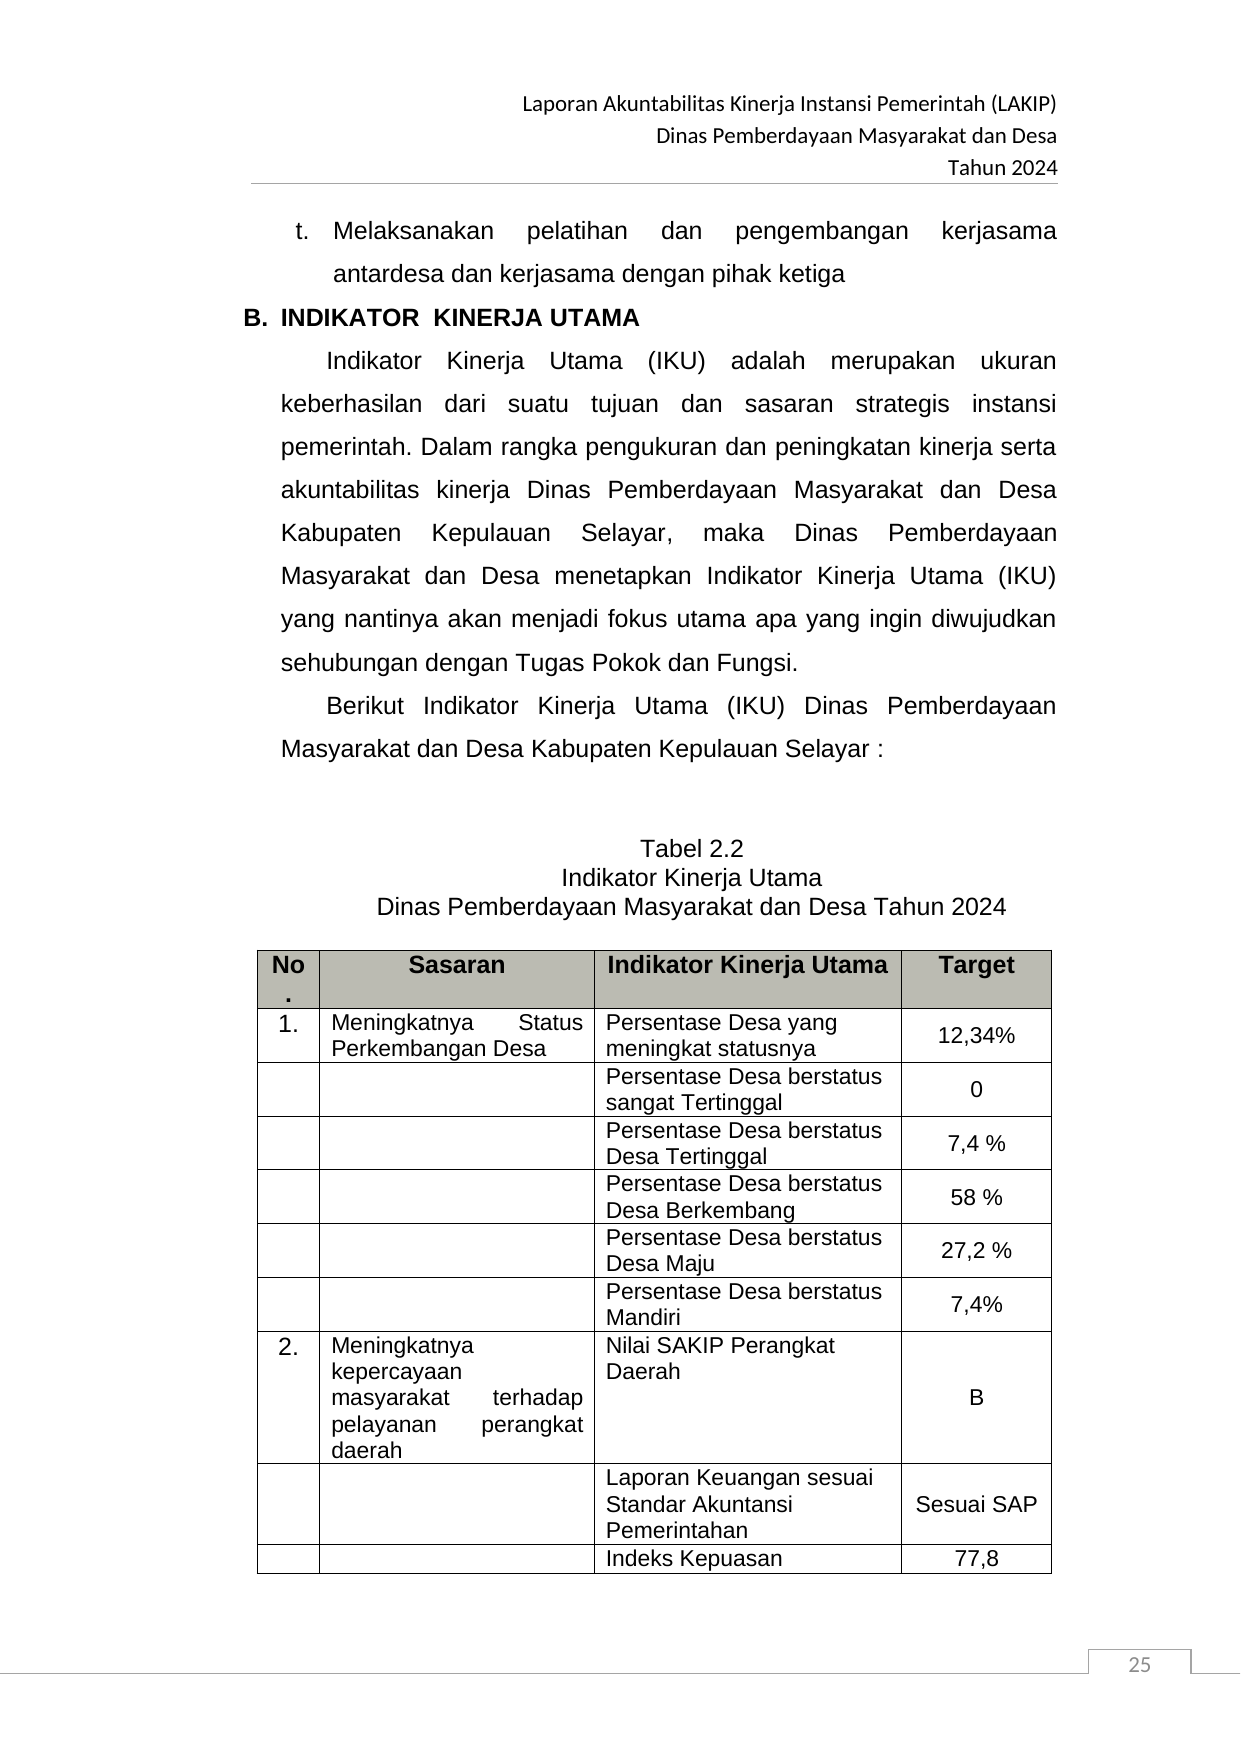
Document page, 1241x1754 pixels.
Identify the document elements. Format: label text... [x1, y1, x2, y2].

table_header Sasaran [320, 951, 594, 1008]
table_cell Meningkatnya kepercayaan masyarakat terhadap pelayanan perangkat daerah [320, 1332, 594, 1463]
table_cell [320, 1464, 594, 1543]
table_cell [320, 1224, 594, 1277]
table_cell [595, 1545, 901, 1573]
text Indikator Kinerja Utama (IKU) adalah merupakan ukuran keberhasilan dari suatu tujuan dan sasaran strategis instansi pemerintah. Dalam rangka pengukuran dan peningkatan kinerja serta akuntabilitas kinerja Dinas Pemberdayaan Masyarakat dan Desa Kabupaten Kepulauan Selayar, maka Dinas Pemberdayaan Masyarakat dan Desa menetapkan Indikator Kinerja Utama (IKU) yang nantinya akan menjadi fokus utama apa yang ingin diwujudkan sehubungan dengan Tugas Pokok dan Fungsi. [281, 346, 1058, 676]
table_cell Meningkatnya Status Perkembangan Desa [320, 1009, 594, 1062]
table_cell [258, 1464, 319, 1543]
table_cell 0 [902, 1063, 1051, 1116]
table_cell B [902, 1332, 1051, 1463]
list Melaksanakan pelatihan dan pengembangan kerjasama antardesa dan kerjasama dengan pihak ketiga [295, 216, 1058, 288]
table_cell [320, 1117, 594, 1169]
table_cell 7,4 % [902, 1117, 1051, 1169]
table_cell [258, 1224, 319, 1277]
table_cell Sesuai SAP [902, 1464, 1051, 1543]
table_cell [258, 1063, 319, 1116]
table_cell 12,34% [902, 1009, 1051, 1062]
table_cell [258, 1170, 319, 1223]
table_header No. [258, 951, 319, 1008]
table_cell 7,4% [902, 1278, 1051, 1331]
table_cell [320, 1063, 594, 1116]
table_header Target [902, 951, 1051, 1008]
table_cell Persentase Desa berstatus Mandiri [595, 1278, 901, 1331]
table_cell 1. [258, 1009, 319, 1062]
table_header Indikator Kinerja Utama [595, 951, 901, 1008]
table_cell [320, 1545, 594, 1573]
table_cell [320, 1170, 594, 1223]
text Dinas Pemberdayaan Masyarakat dan Desa Tahun 2024 [326, 892, 1058, 921]
table_cell [258, 1545, 319, 1573]
table_cell Persentase Desa berstatus sangat Tertinggal [595, 1063, 901, 1116]
list INDIKATOR KINERJA UTAMA [243, 303, 1058, 331]
table_cell Laporan Keuangan sesuai Standar Akuntansi Pemerintahan [595, 1464, 901, 1543]
text Berikut Indikator Kinerja Utama (IKU) Dinas Pemberdayaan Masyarakat dan Desa Kabupaten Kepulauan Selayar : [281, 691, 1058, 763]
table_cell 27,2 % [902, 1224, 1051, 1277]
table_cell Nilai SAKIP Perangkat Daerah [595, 1332, 901, 1463]
table_cell 2. [258, 1332, 319, 1463]
table_cell [258, 1278, 319, 1331]
table_cell Persentase Desa berstatus Desa Berkembang [595, 1170, 901, 1223]
table_cell [258, 1117, 319, 1169]
table_cell 58 % [902, 1170, 1051, 1223]
table_cell 77,8 [902, 1545, 1051, 1573]
table_cell Persentase Desa berstatus Desa Tertinggal [595, 1117, 901, 1169]
table_cell Persentase Desa berstatus Desa Maju [595, 1224, 901, 1277]
text Tabel 2.2 [326, 834, 1058, 863]
table_cell [320, 1278, 594, 1331]
text Indikator Kinerja Utama [326, 863, 1058, 892]
table_cell Persentase Desa yang meningkat statusnya [595, 1009, 901, 1062]
